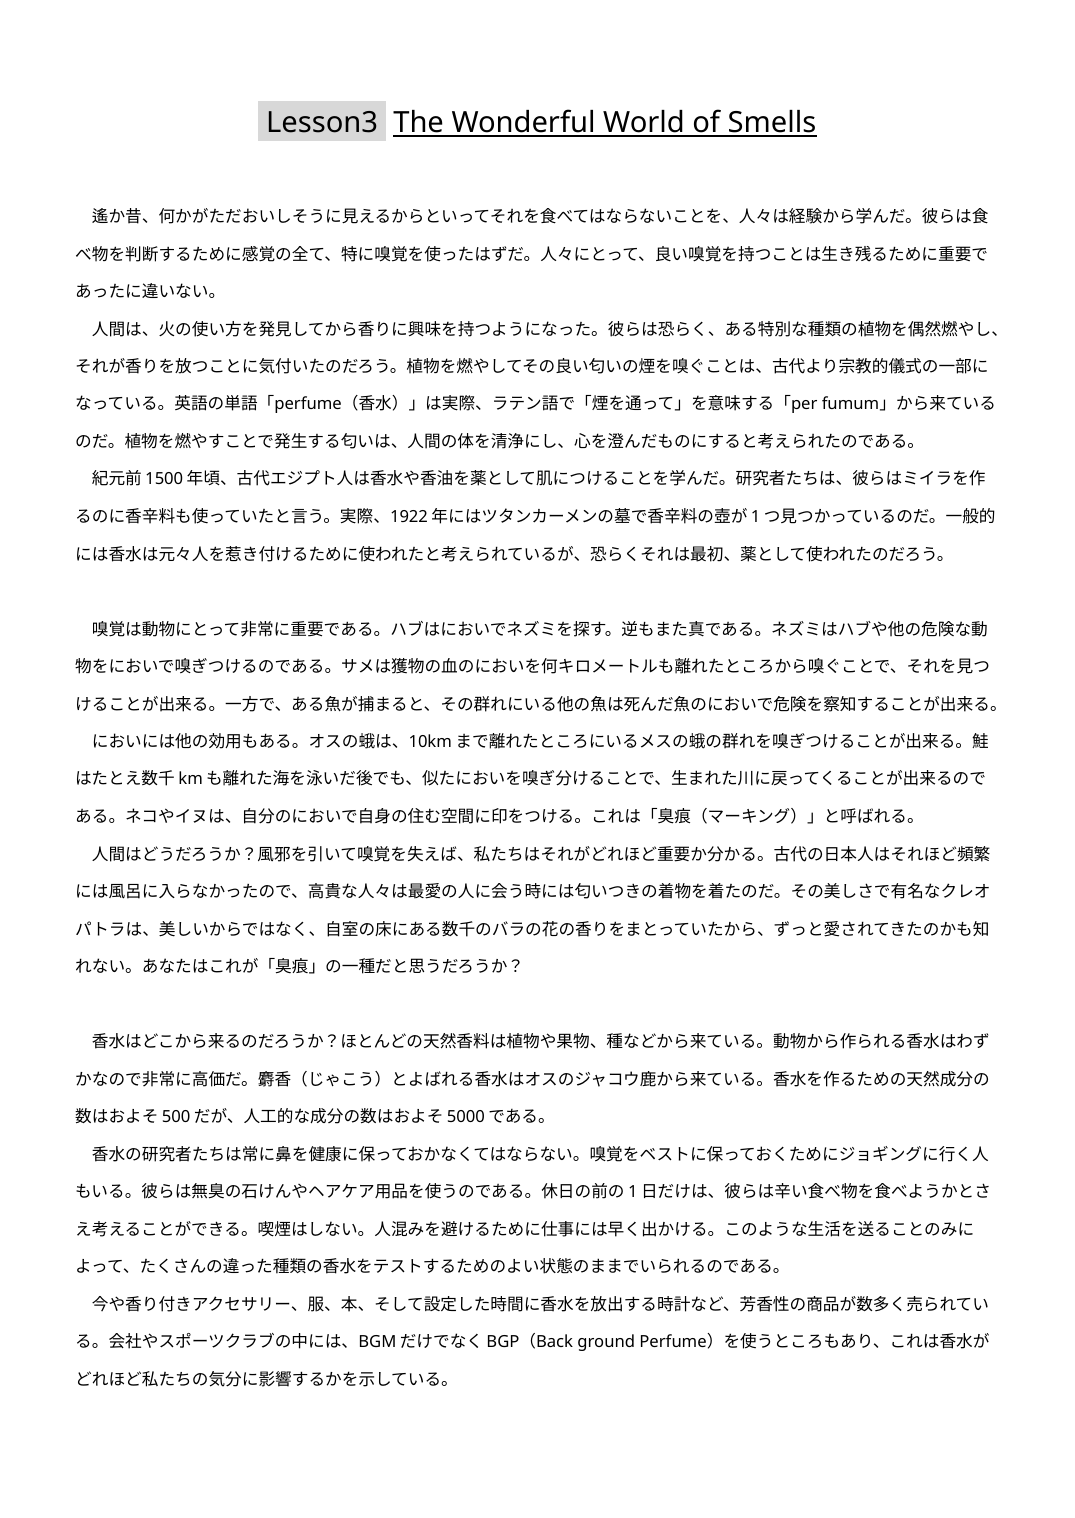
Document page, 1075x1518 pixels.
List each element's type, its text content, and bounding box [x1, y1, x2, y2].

text 香水の研究者たちは常に鼻を健康に保っておかなくてはならない。嗅覚をベストに保っておくためにジョギングに行く人もいる。彼らは無臭の石けんやヘアケア用品を使うのである。休日の前の1日だけは、彼らは辛い食べ物を食べようかとさえ考えることができる。喫煙はしない。人混みを避けるために仕事には早く出かける。このような生活を送ることのみによって、たくさんの違った種類の香水をテストするためのよい状態のままでいられるのである。 [75, 1134, 1000, 1284]
text 香水はどこから来るのだろうか？ほとんどの天然香料は植物や果物、種などから来ている。動物から作られる香水はわずかなので非常に高価だ。麝香（じゃこう）とよばれる香水はオスのジャコウ鹿から来ている。香水を作るための天然成分の数はおよそ500だが、人工的な成分の数はおよそ5000である。 [75, 1021, 1000, 1134]
text 紀元前1500年頃、古代エジプト人は香水や香油を薬として肌につけることを学んだ。研究者たちは、彼らはミイラを作るのに香辛料も使っていたと言う。実際、1922年にはツタンカーメンの墓で香辛料の壺が1つ見つかっているのだ。一般的には香水は元々人を惹き付けるために使われたと考えられているが、恐らくそれは最初、薬として使われたのだろう。 [75, 459, 1000, 571]
text 今や香り付きアクセサリー、服、本、そして設定した時間に香水を放出する時計など、芳香性の商品が数多く売られている。会社やスポーツクラブの中には、BGMだけでなくBGP（Back ground Perfume）を使うところもあり、これは香水がどれほど私たちの気分に影響するかを示している。 [75, 1284, 1000, 1396]
text 嗅覚は動物にとって非常に重要である。ハブはにおいでネズミを探す。逆もまた真である。ネズミはハブや他の危険な動物をにおいで嗅ぎつけるのである。サメは獲物の血のにおいを何キロメートルも離れたところから嗅ぐことで、それを見つけることが出来る。一方で、ある魚が捕まると、その群れにいる他の魚は死んだ魚のにおいで危険を察知することが出来る。 [75, 609, 1000, 721]
text 人間はどうだろうか？風邪を引いて嗅覚を失えば、私たちはそれがどれほど重要か分かる。古代の日本人はそれほど頻繁には風呂に入らなかったので、高貴な人々は最愛の人に会う時には匂いつきの着物を着たのだ。その美しさで有名なクレオパトラは、美しいからではなく、自室の床にある数千のバラの花の香りをまとっていたから、ずっと愛されてきたのかも知れない。あなたはこれが「臭痕」の一種だと思うだろうか？ [75, 834, 1000, 984]
text 人間は、火の使い方を発見してから香りに興味を持つようになった。彼らは恐らく、ある特別な種類の植物を偶然燃やし、それが香りを放つことに気付いたのだろう。植物を燃やしてその良い匂いの煙を嗅ぐことは、古代より宗教的儀式の一部になっている。英語の単語「perfume（香水）」は実際、ラテン語で「煙を通って」を意味する「per fumum」から来ているのだ。植物を燃やすことで発生する匂いは、人間の体を清浄にし、心を澄んだものにすると考えられたのである。 [75, 309, 1000, 459]
text Lesson3 The Wonderful World of Smells [75, 84, 1000, 159]
text 遙か昔、何かがただおいしそうに見えるからといってそれを食べてはならないことを、人々は経験から学んだ。彼らは食べ物を判断するために感覚の全て、特に嗅覚を使ったはずだ。人々にとって、良い嗅覚を持つことは生き残るために重要であったに違いない。 [75, 196, 1000, 309]
text においには他の効用もある。オスの蛾は、10kmまで離れたところにいるメスの蛾の群れを嗅ぎつけることが出来る。鮭はたとえ数千kmも離れた海を泳いだ後でも、似たにおいを嗅ぎ分けることで、生まれた川に戻ってくることが出来るのである。ネコやイヌは、自分のにおいで自身の住む空間に印をつける。これは「臭痕（マーキング）」と呼ばれる。 [75, 721, 1000, 834]
